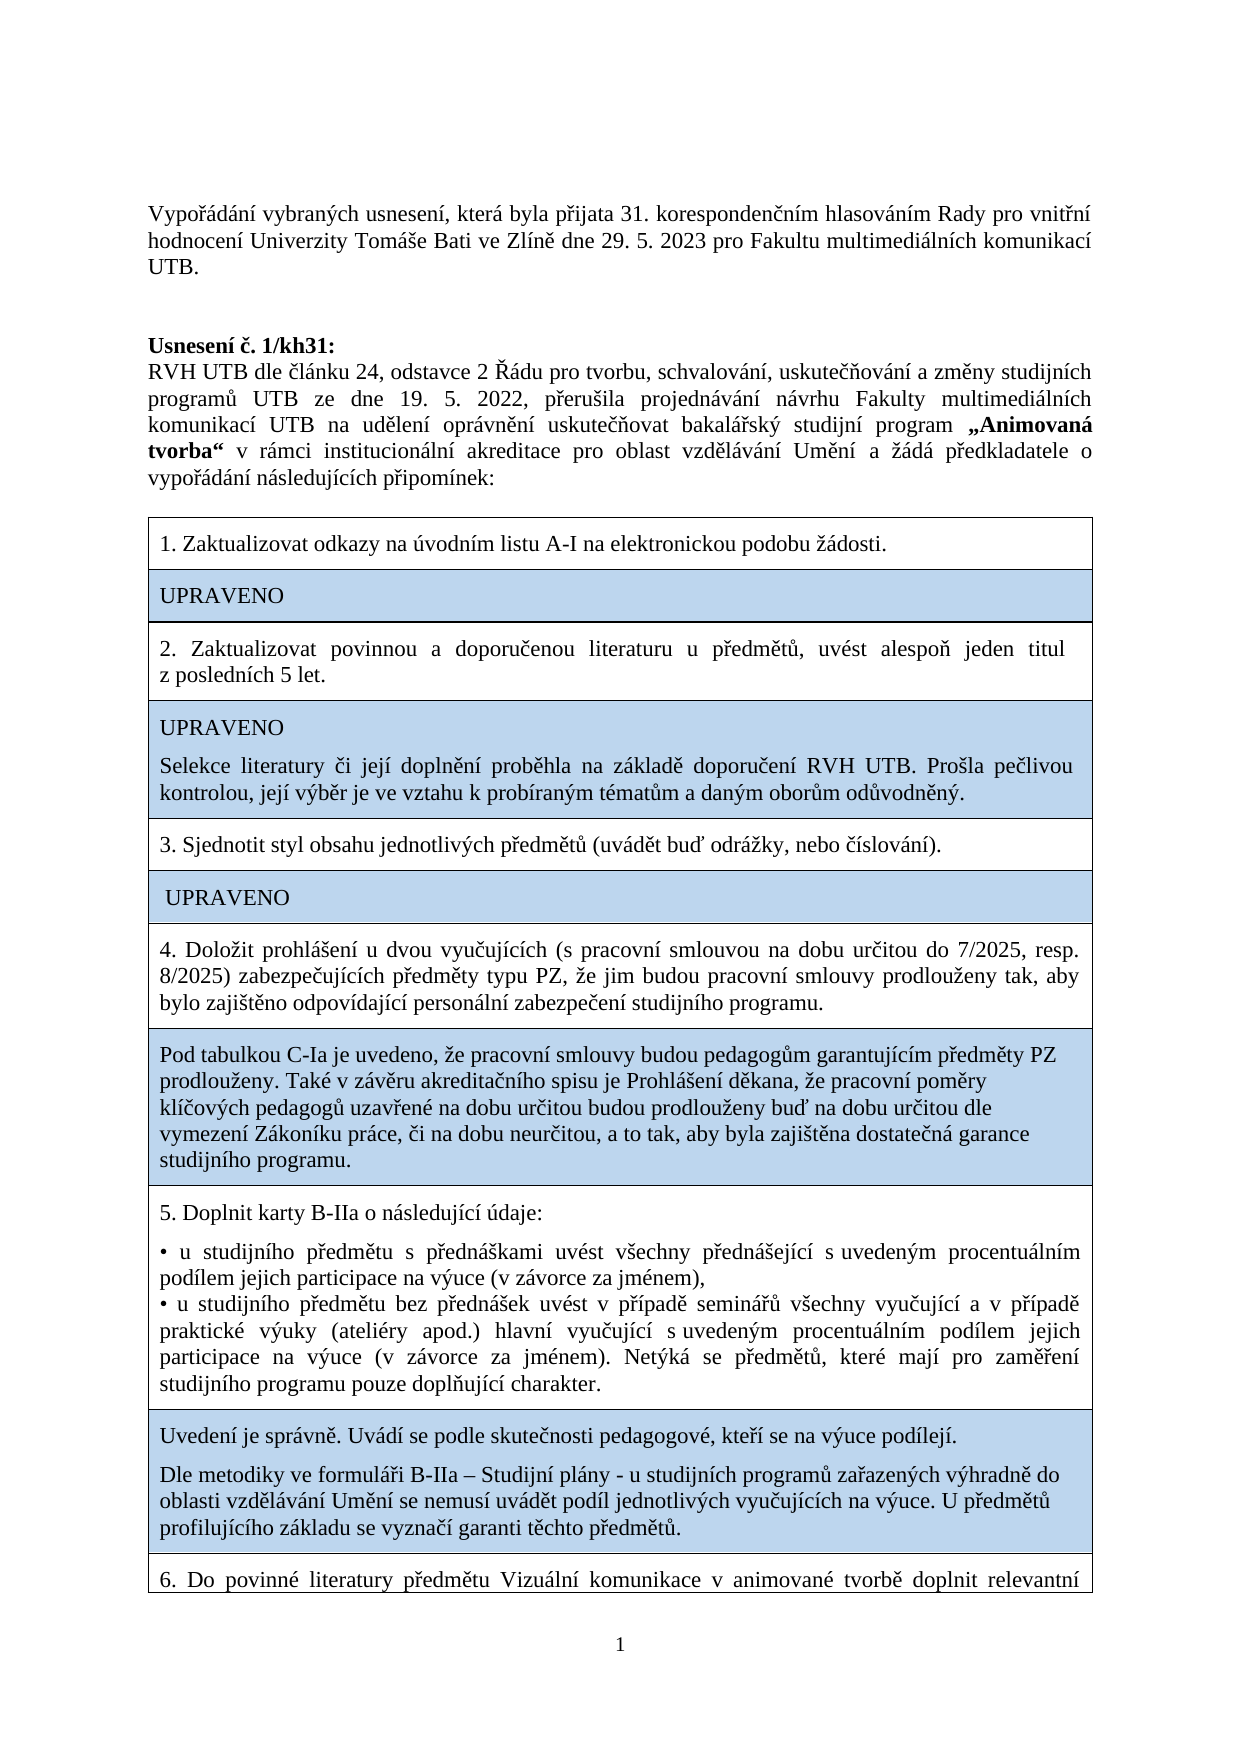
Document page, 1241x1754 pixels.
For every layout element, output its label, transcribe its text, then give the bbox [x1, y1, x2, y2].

table_header 1. Zaktualizovat odkazy na úvodním listu A-I na elektronickou podobu žádosti. [149, 518, 1092, 569]
table_cell 2. Zaktualizovat povinnou a doporučenou literaturu u předmětů, uvést alespoň jeden titul z posledních 5 let. [149, 623, 1092, 700]
table_cell UPRAVENO Selekce literatury či její doplnění proběhla na základě doporučení RVH UTB. Prošla pečlivou kontrolou, její výběr je ve vztahu k probíraným tématům a daným oborům odůvodněný. [149, 701, 1092, 818]
table_cell Pod tabulkou C-Ia je uvedeno, že pracovní smlouvy budou pedagogům garantujícím předměty PZ prodlouženy. Také v závěru akreditačního spisu je Prohlášení děkana, že pracovní poměry klíčových pedagogů uzavřené na dobu určitou budou prodlouženy buď na dobu určitou dle vymezení Zákoníku práce, či na dobu neurčitou, a to tak, aby byla zajištěna dostatečná garance studijního programu. [149, 1029, 1092, 1185]
table_cell 5. Doplnit karty B-IIa o následující údaje: • u studijního předmětu s přednáškami uvést všechny přednášející s uvedeným procentuálním podílem jejich participace na výuce (v závorce za jménem), • u studijního předmětu bez přednášek uvést v případě seminářů všechny vyučující a v případě praktické výuky (ateliéry apod.) hlavní vyučující s uvedeným procentuálním podílem jejich participace na výuce (v závorce za jménem). Netýká se předmětů, které mají pro zaměření studijního programu pouze doplňující charakter. [149, 1186, 1092, 1408]
table_cell UPRAVENO [149, 570, 1092, 621]
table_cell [149, 1554, 1092, 1592]
text RVH UTB dle článku 24, odstavce 2 Řádu pro tvorbu, schvalování, uskutečňování a změny studijních programů UTB ze dne 19. 5. 2022, přerušila projednávání návrhu Fakulty multimediálních komunikací UTB na udělení oprávnění uskutečňovat bakalářský studijní program „Animovaná tvorba“ v rámci institucionální akreditace pro oblast vzdělávání Umění a žádá předkladatele o vypořádání následujících připomínek: [148, 358, 1093, 490]
text Vypořádání vybraných usnesení, která byla přijata 31. korespondenčním hlasováním Rady pro vnitřní hodnocení Univerzity Tomáše Bati ve Zlíně dne 29. 5. 2023 pro Fakultu multimediálních komunikací UTB. [148, 200, 1093, 279]
text Usnesení č. 1/kh31: [148, 332, 1093, 358]
table_cell Uvedení je správně. Uvádí se podle skutečnosti pedagogové, kteří se na výuce podílejí. Dle metodiky ve formuláři B-IIa – Studijní plány - u studijních programů zařazených výhradně do oblasti vzdělávání Umění se nemusí uvádět podíl jednotlivých vyučujících na výuce. U předmětů profilujícího základu se vyznačí garanti těchto předmětů. [149, 1410, 1092, 1552]
table_cell UPRAVENO [149, 871, 1092, 922]
table_cell 3. Sjednotit styl obsahu jednotlivých předmětů (uvádět buď odrážky, nebo číslování). [149, 819, 1092, 870]
table_cell 4. Doložit prohlášení u dvou vyučujících (s pracovní smlouvou na dobu určitou do 7/2025, resp. 8/2025) zabezpečujících předměty typu PZ, že jim budou pracovní smlouvy prodlouženy tak, aby bylo zajištěno odpovídající personální zabezpečení studijního programu. [149, 924, 1092, 1028]
